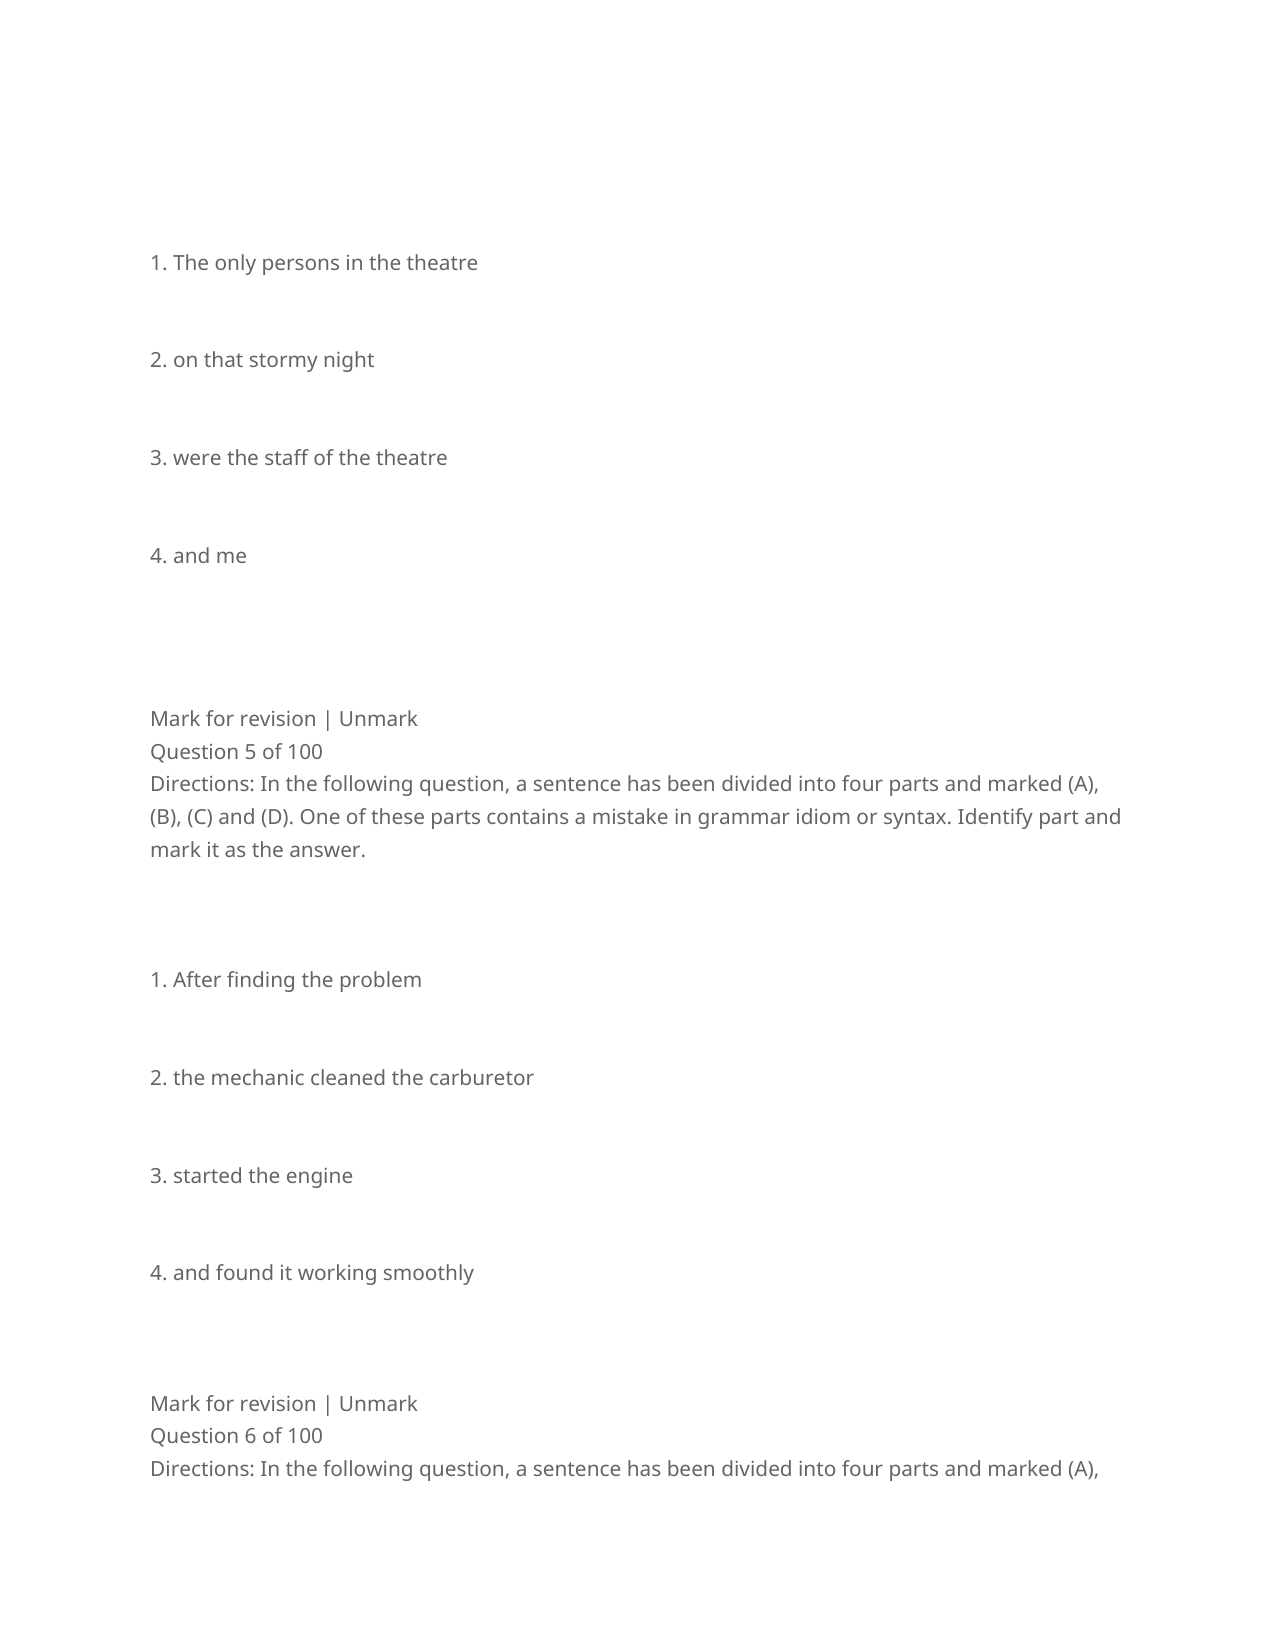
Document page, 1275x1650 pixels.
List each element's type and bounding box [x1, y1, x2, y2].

text [150, 150, 1125, 1483]
